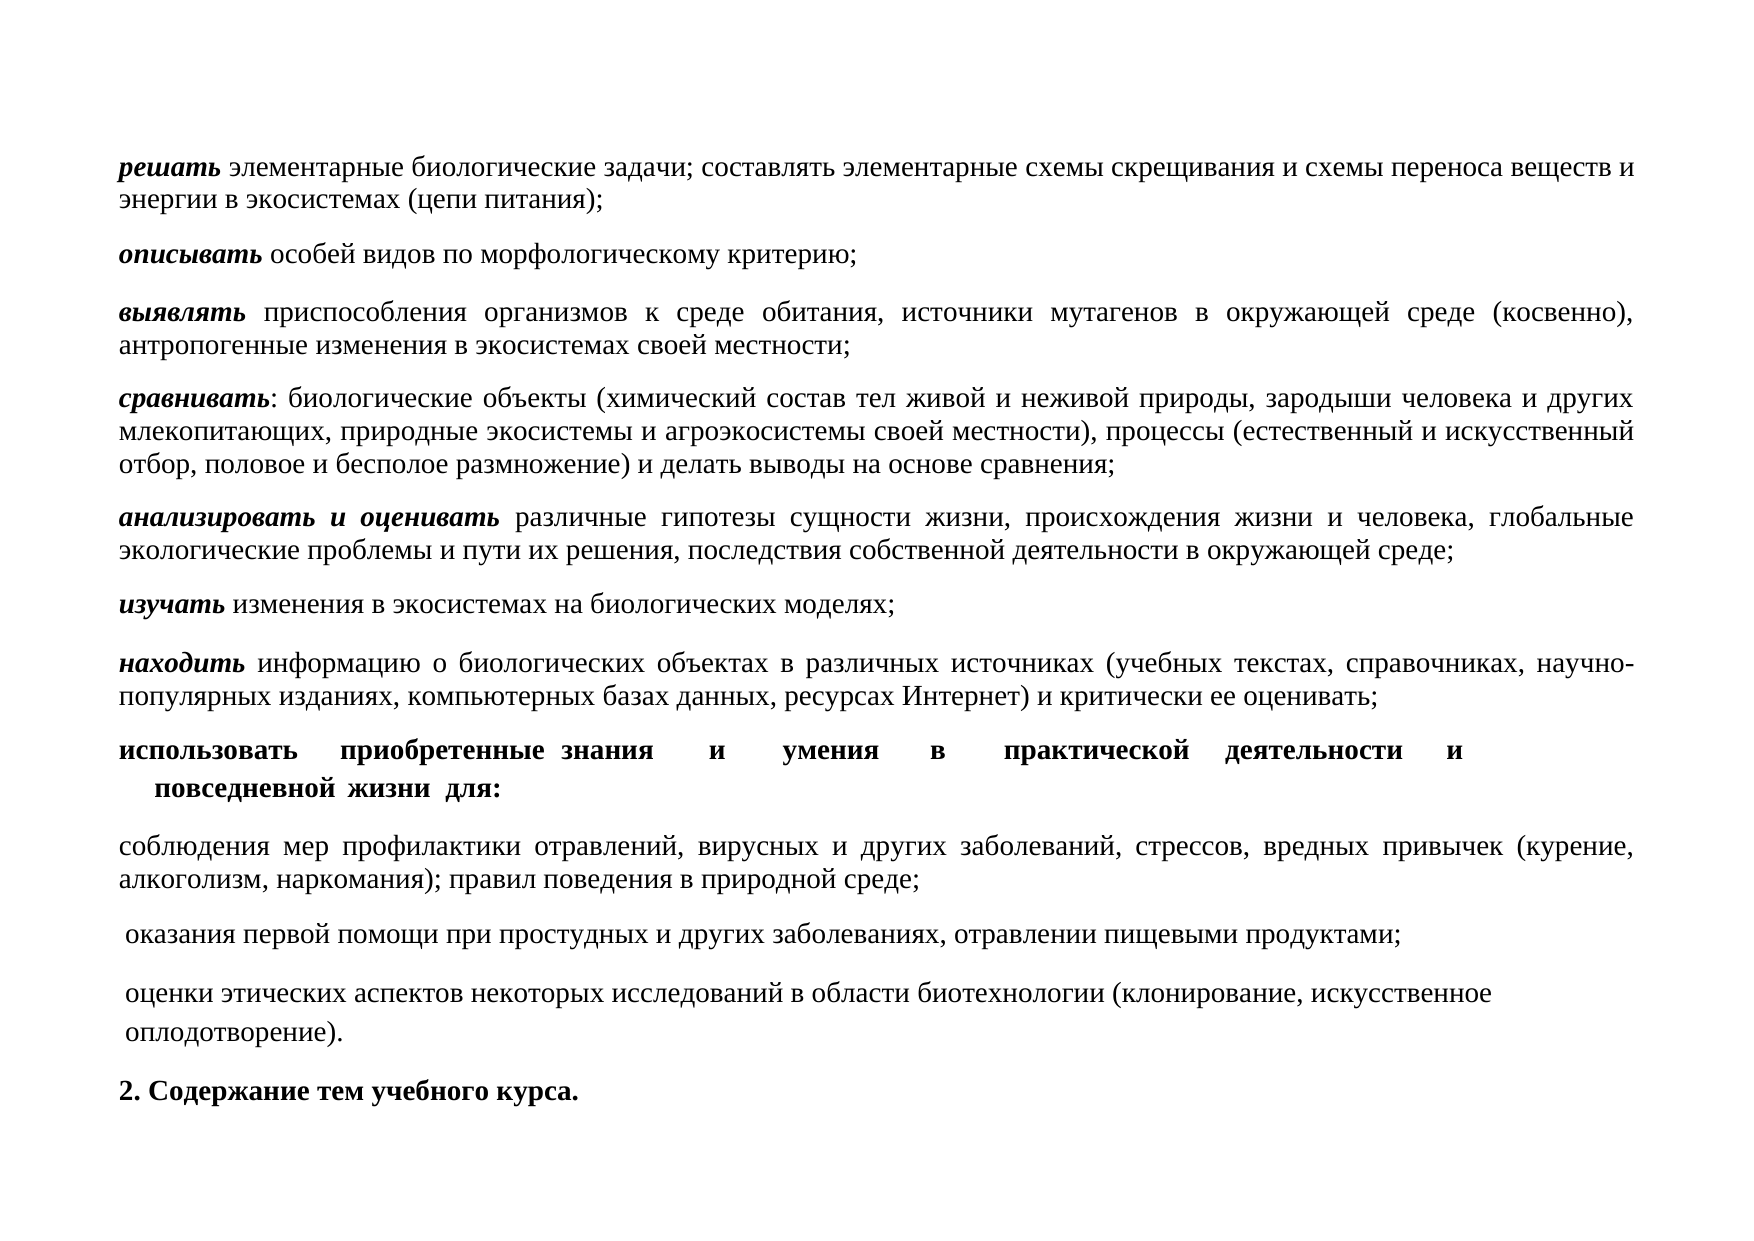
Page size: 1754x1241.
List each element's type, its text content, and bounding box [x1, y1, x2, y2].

text анализировать и оценивать различные гипотезы сущности жизни, происхождения жизни и человека, глобальные экологические проблемы и пути их решения, последствия собственной деятельности в окружающей среде; [119, 501, 1635, 566]
text оказания первой помощи при простудных и других заболеваниях, отравлении пищевыми продуктами; [125, 916, 1635, 949]
text соблюдения мер профилактики отравлений, вирусных и других заболеваний, стрессов, вредных привычек (курение, алкоголизм, наркомания); правил поведения в природной среде; [119, 830, 1635, 895]
text сравнивать: биологические объекты (химический состав тел живой и неживой природы, зародыши человека и других млекопитающих, природные экосистемы и агроэкосистемы своей местности), процессы (естественный и искусственный отбор, половое и бесполое размножение) и делать выводы на основе сравнения; [119, 381, 1635, 480]
text находить информацию о биологических объектах в различных источниках (учебных текстах, справочниках, научно-популярных изданиях, компьютерных базах данных, ресурсах Интернет) и критически ее оценивать; [119, 646, 1635, 711]
text 2. Содержание тем учебного курса. [119, 1073, 1635, 1107]
text выявлять приспособления организмов к среде обитания, источники мутагенов в окружающей среде (косвенно), антропогенные изменения в экосистемах своей местности; [119, 295, 1635, 360]
text изучать изменения в экосистемах на биологических моделях; [119, 587, 1635, 620]
text использовать приобретенные знания и умения в практической деятельности и повседневной жизни для: [119, 732, 1635, 804]
text оценки этических аспектов некоторых исследований в области биотехнологии (клонирование, искусственное оплодотворение). [125, 975, 1635, 1047]
text описывать особей видов по морфологическому критерию; [119, 236, 1635, 269]
text решать элементарные биологические задачи; составлять элементарные схемы скрещивания и схемы переноса веществ и энергии в экосистемах (цепи питания); [119, 150, 1635, 215]
